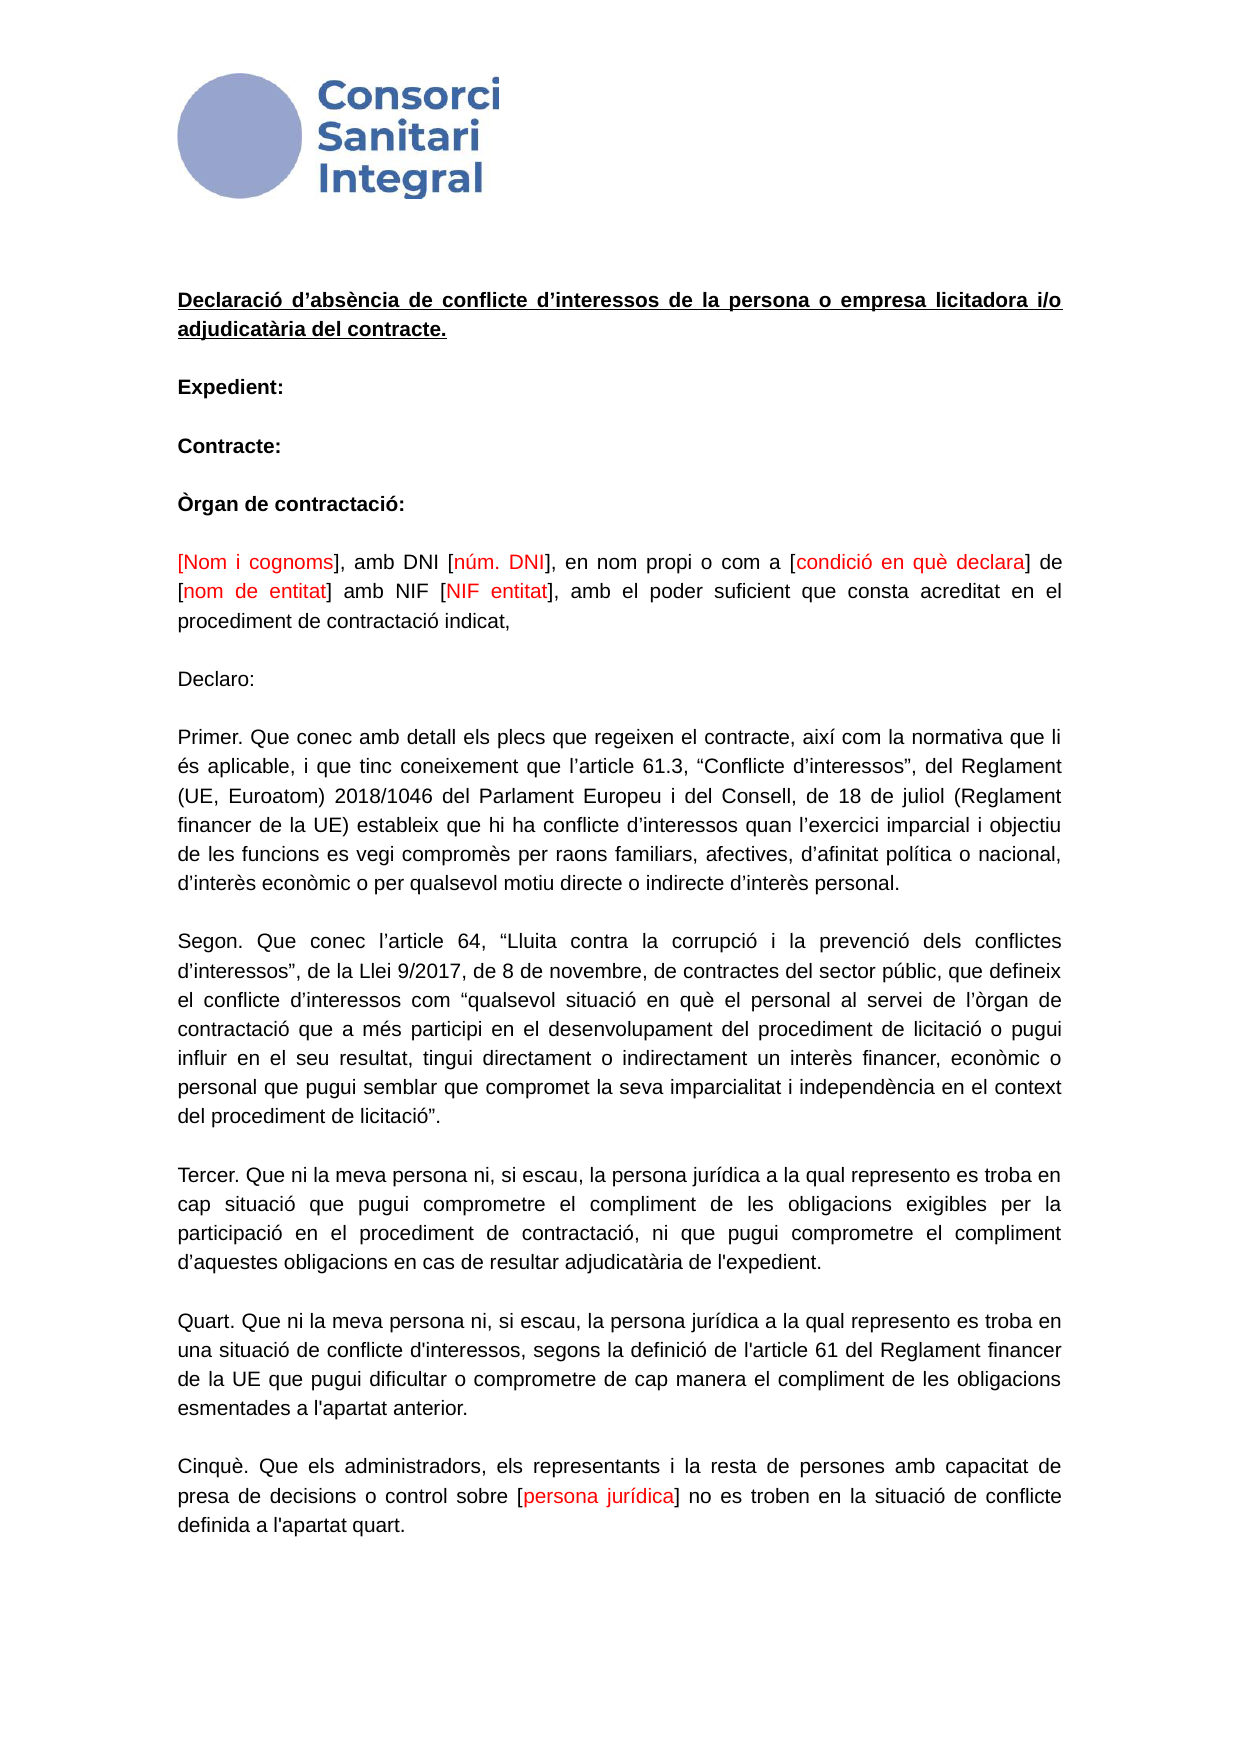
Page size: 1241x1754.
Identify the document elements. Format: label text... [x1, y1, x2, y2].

text Tercer. Que ni la meva persona ni, si escau, la persona jurídica a la qual represento es troba en cap situació que pugui comprometre el compliment de les obligacions exigibles per la participació en el procediment de contractació, ni que pugui comprometre el compliment d’aquestes obligacions en cas de resultar adjudicatària de l'expedient. [177, 1159, 1063, 1276]
text [Nom i cognoms], amb DNI [núm. DNI], en nom propi o com a [condició en què declara] de [nom de entitat] amb NIF [NIF entitat], amb el poder suficient que consta acreditat en el procediment de contractació indicat, [177, 546, 1063, 634]
text Declaro: [177, 663, 1063, 692]
text Contracte: [177, 430, 1063, 459]
text Declaració d’absència de conflicte d’interessos de la persona o empresa licitadora i/o adjudicatària del contracte. [177, 310, 1063, 342]
text Segon. Que conec l’article 64, “Lluita contra la corrupció i la prevenció dels conflictes d’interessos”, de la Llei 9/2017, de 8 de novembre, de contractes del sector públic, que defineix el conflicte d’interessos com “qualsevol situació en què el personal al servei de l’òrgan de contractació que a més participi en el desenvolupament del procediment de licitació o pugui influir en el seu resultat, tingui directament o indirectament un interès financer, econòmic o personal que pugui semblar que compromet la seva imparcialitat i independència en el context del procediment de licitació”. [177, 926, 1063, 1130]
text Òrgan de contractació: [177, 488, 1063, 517]
text Quart. Que ni la meva persona ni, si escau, la persona jurídica a la qual represento es troba en una situació de conflicte d'interessos, segons la definició de l'article 61 del Reglament financer de la UE que pugui dificultar o comprometre de cap manera el compliment de les obligacions esmentades a l'apartat anterior. [177, 1305, 1063, 1421]
text Cinquè. Que els administradors, els representants i la resta de persones amb capacitat de presa de decisions o control sobre [persona jurídica] no es troben en la situació de conflicte definida a l'apartat quart. [177, 1451, 1063, 1538]
text Declaració d’absència de conflicte d’interessos de la persona o empresa licitadora i/o adjudicatària del contracte. [177, 284, 1063, 309]
text Expedient: [177, 371, 1063, 401]
text Primer. Que conec amb detall els plecs que regeixen el contracte, així com la normativa que li és aplicable, i que tinc coneixement que l’article 61.3, “Conflicte d’interessos”, del Reglament (UE, Euroatom) 2018/1046 del Parlament Europeu i del Consell, de 18 de juliol (Reglament financer de la UE) estableix que hi ha conflicte d’interessos quan l’exercici imparcial i objectiu de les funcions es vegi compromès per raons familiars, afectives, d’afinitat política o nacional, d’interès econòmic o per qualsevol motiu directe o indirecte d’interès personal. [177, 721, 1063, 896]
